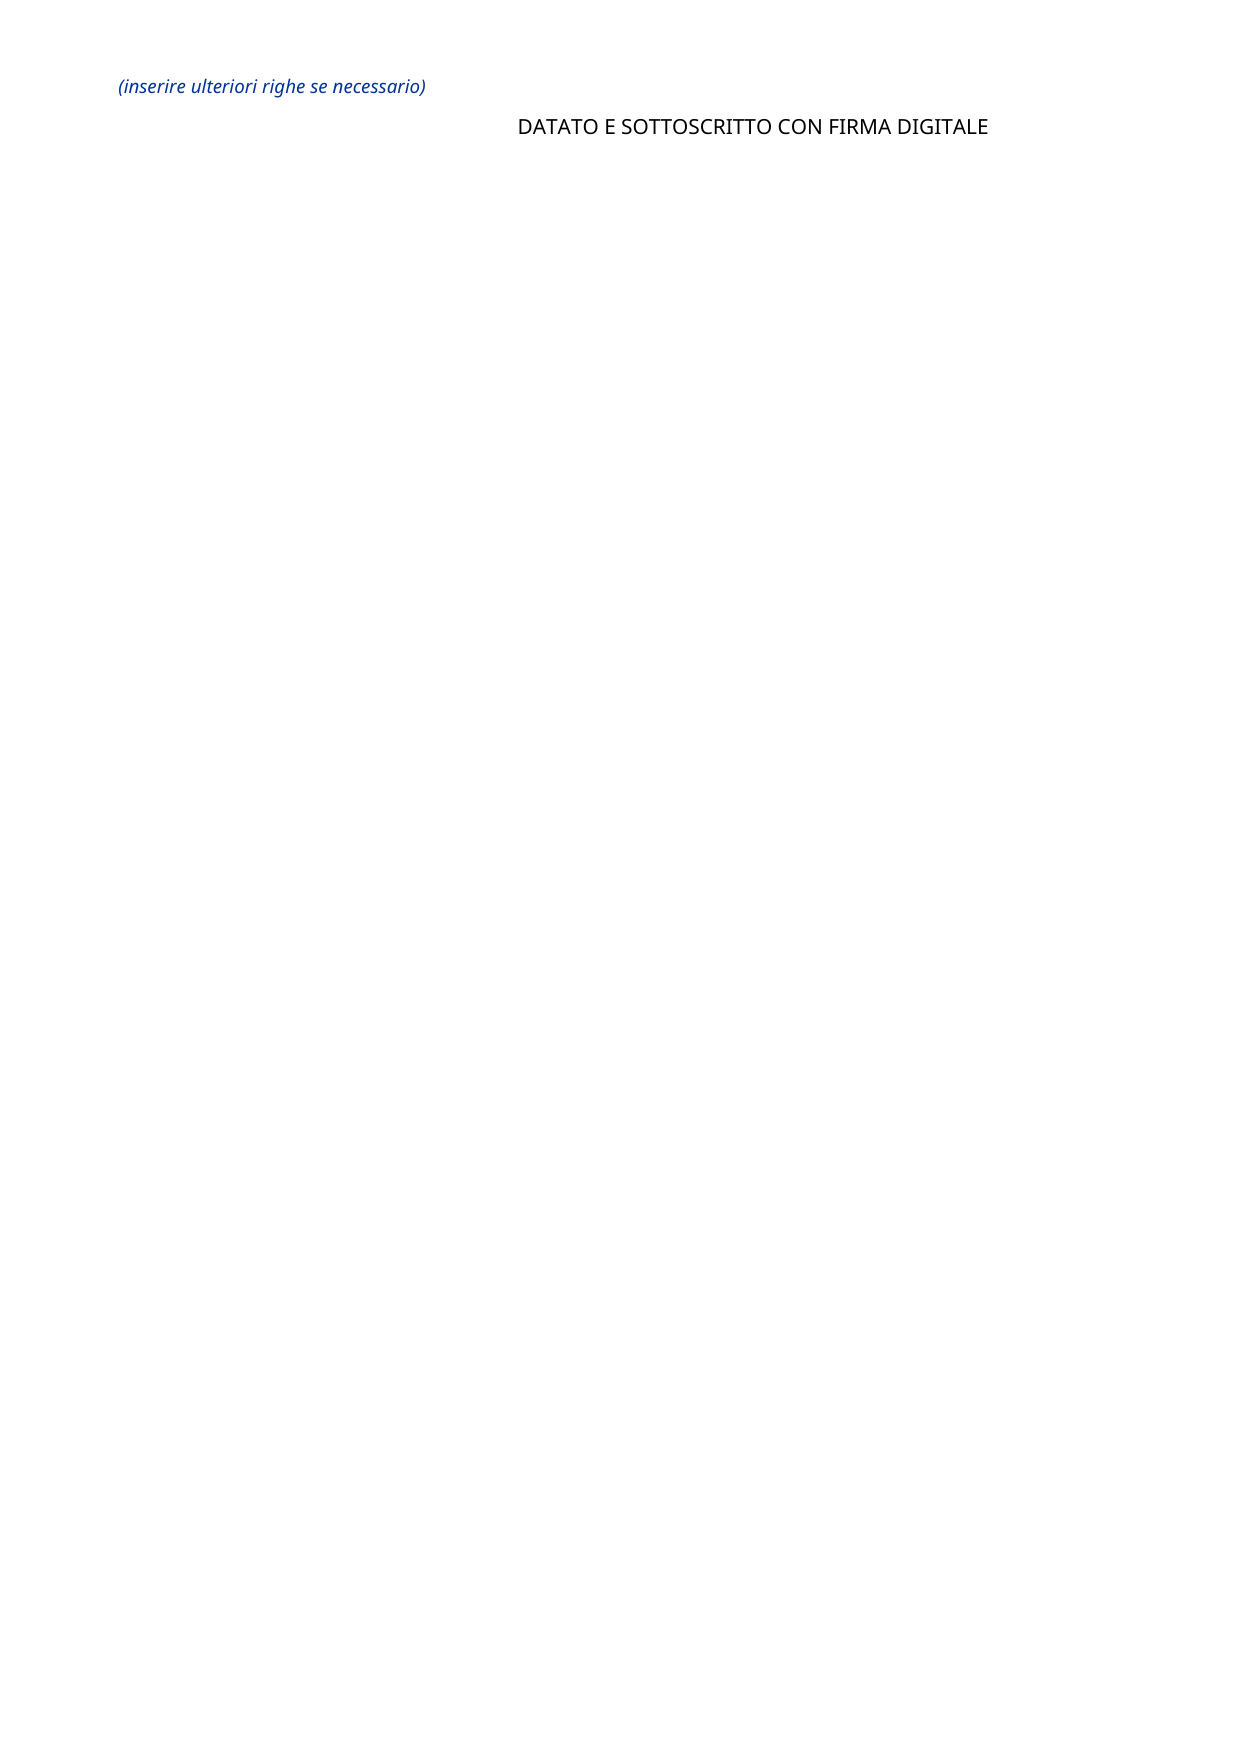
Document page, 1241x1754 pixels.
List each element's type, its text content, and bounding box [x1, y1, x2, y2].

text (inserire ulteriori righe se necessario) [118, 74, 1122, 99]
text DATATO E SOTTOSCRITTO CON FIRMA DIGITALE [384, 112, 1122, 140]
